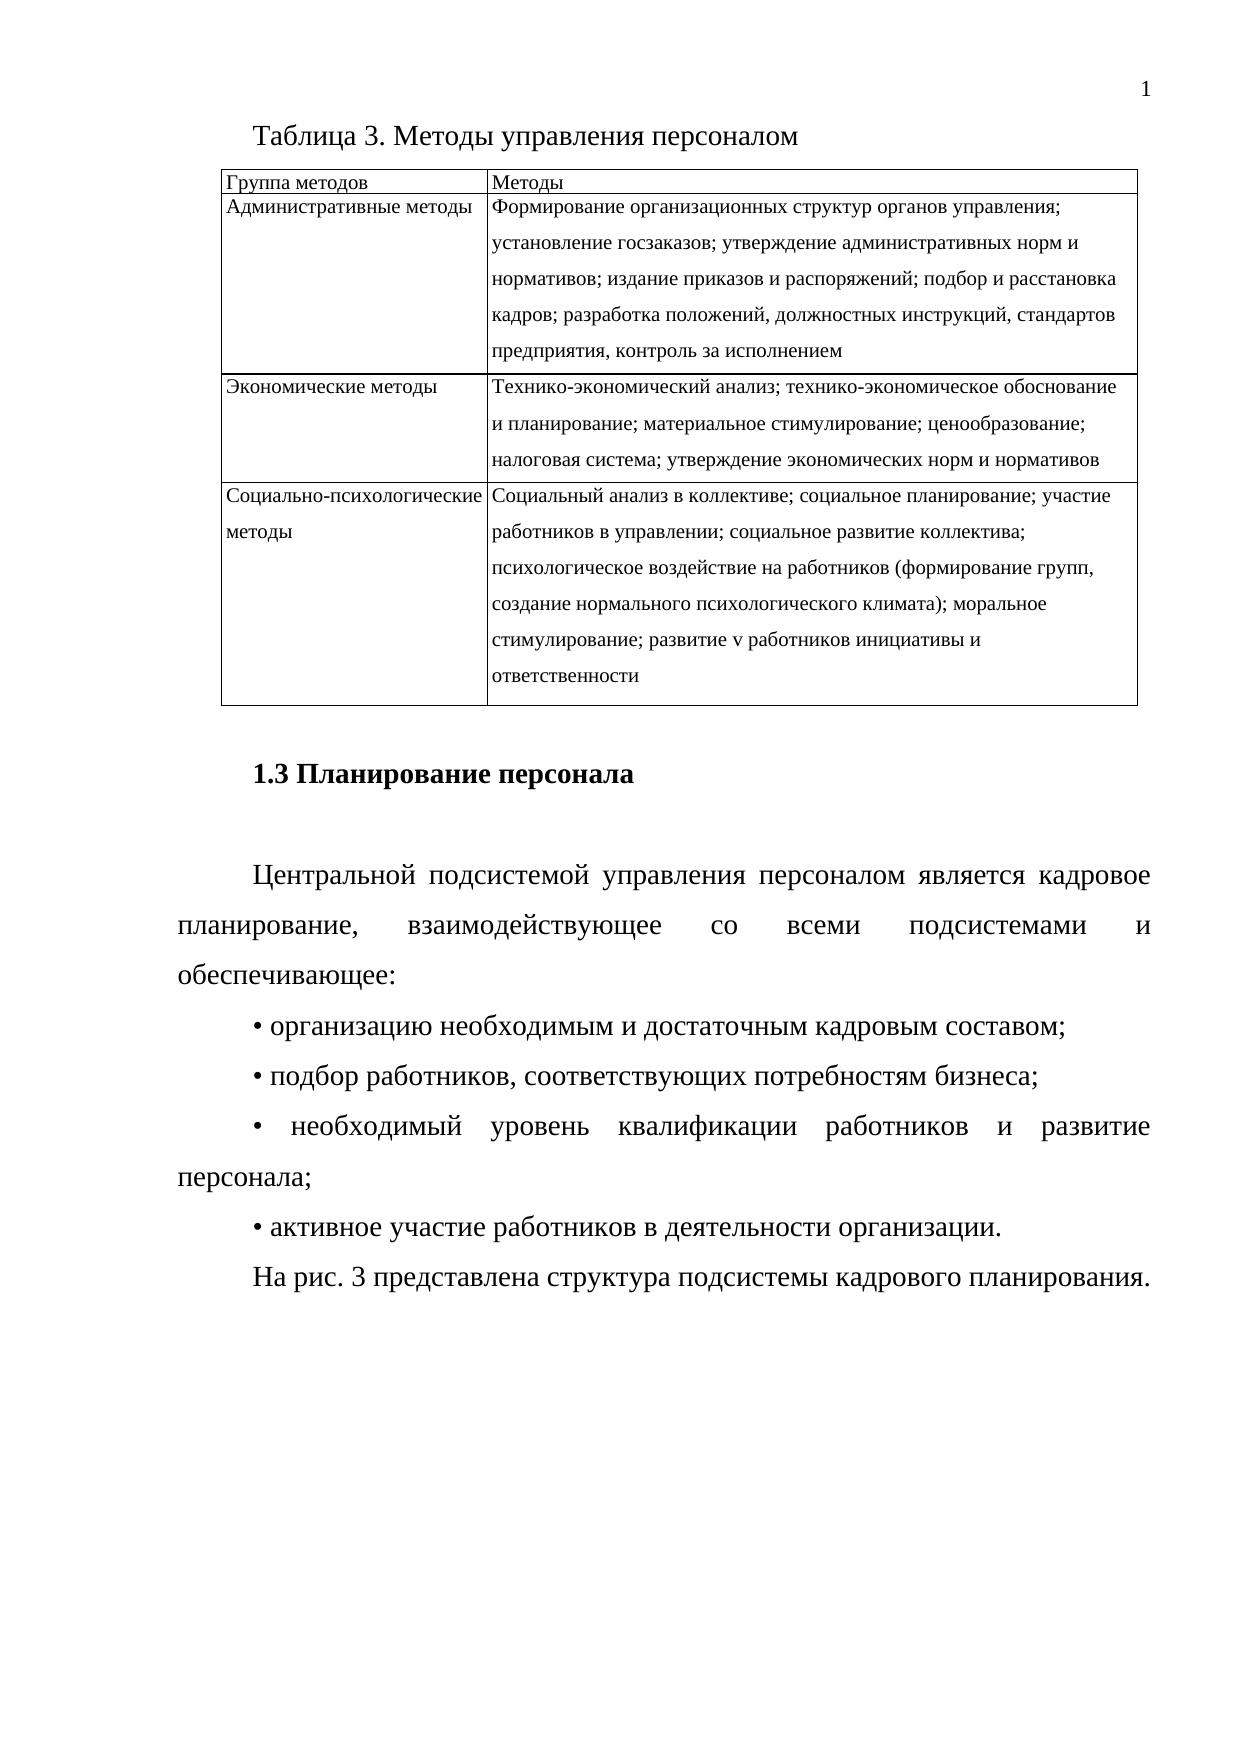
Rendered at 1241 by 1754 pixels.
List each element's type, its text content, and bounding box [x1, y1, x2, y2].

table_header Методы [488, 170, 1137, 193]
text На рис. 3 представлена структура подсистемы кадрового планирования. [177, 1259, 1152, 1293]
text 1.3 Планирование персонала [177, 756, 1152, 790]
text Таблица 3. Методы управления персоналом [177, 118, 1152, 152]
text • подбор работников, соответствующих потребностям бизнеса; [177, 1058, 1152, 1092]
table_cell Экономические методы [222, 375, 487, 481]
text Центральной подсистемой управления персоналом является кадровое планирование, взаимодействующее со всеми подсистемами и обеспечивающее: [177, 857, 1152, 991]
table_cell Технико-экономический анализ; технико-экономическое обоснование и планирование; материальное стимулирование; ценообразование; налоговая система; утверждение экономических норм и нормативов [488, 375, 1137, 481]
text • организацию необходимым и достаточным кадровым составом; [177, 1008, 1152, 1041]
table_header Группа методов [222, 170, 487, 193]
table_cell Социально-психологические методы [222, 483, 487, 705]
table_cell Социальный анализ в коллективе; социальное планирование; участие работников в управлении; социальное развитие коллектива; психологическое воздействие на работников (формирование групп, создание нормального психологического климата); моральное стимулирование; развитие v работников инициативы и ответственности [488, 483, 1137, 705]
table_cell Формирование организационных структур органов управления; установление госзаказов; утверждение административных норм и нормативов; издание приказов и распоряжений; подбор и расстановка кадров; разработка положений, должностных инструкций, стандартов предприятия, контроль за исполнением [488, 194, 1137, 373]
text • необходимый уровень квалификации работников и развитие персонала; [177, 1108, 1152, 1192]
table_cell Административные методы [222, 194, 487, 373]
text • активное участие работников в деятельности организации. [177, 1209, 1152, 1242]
